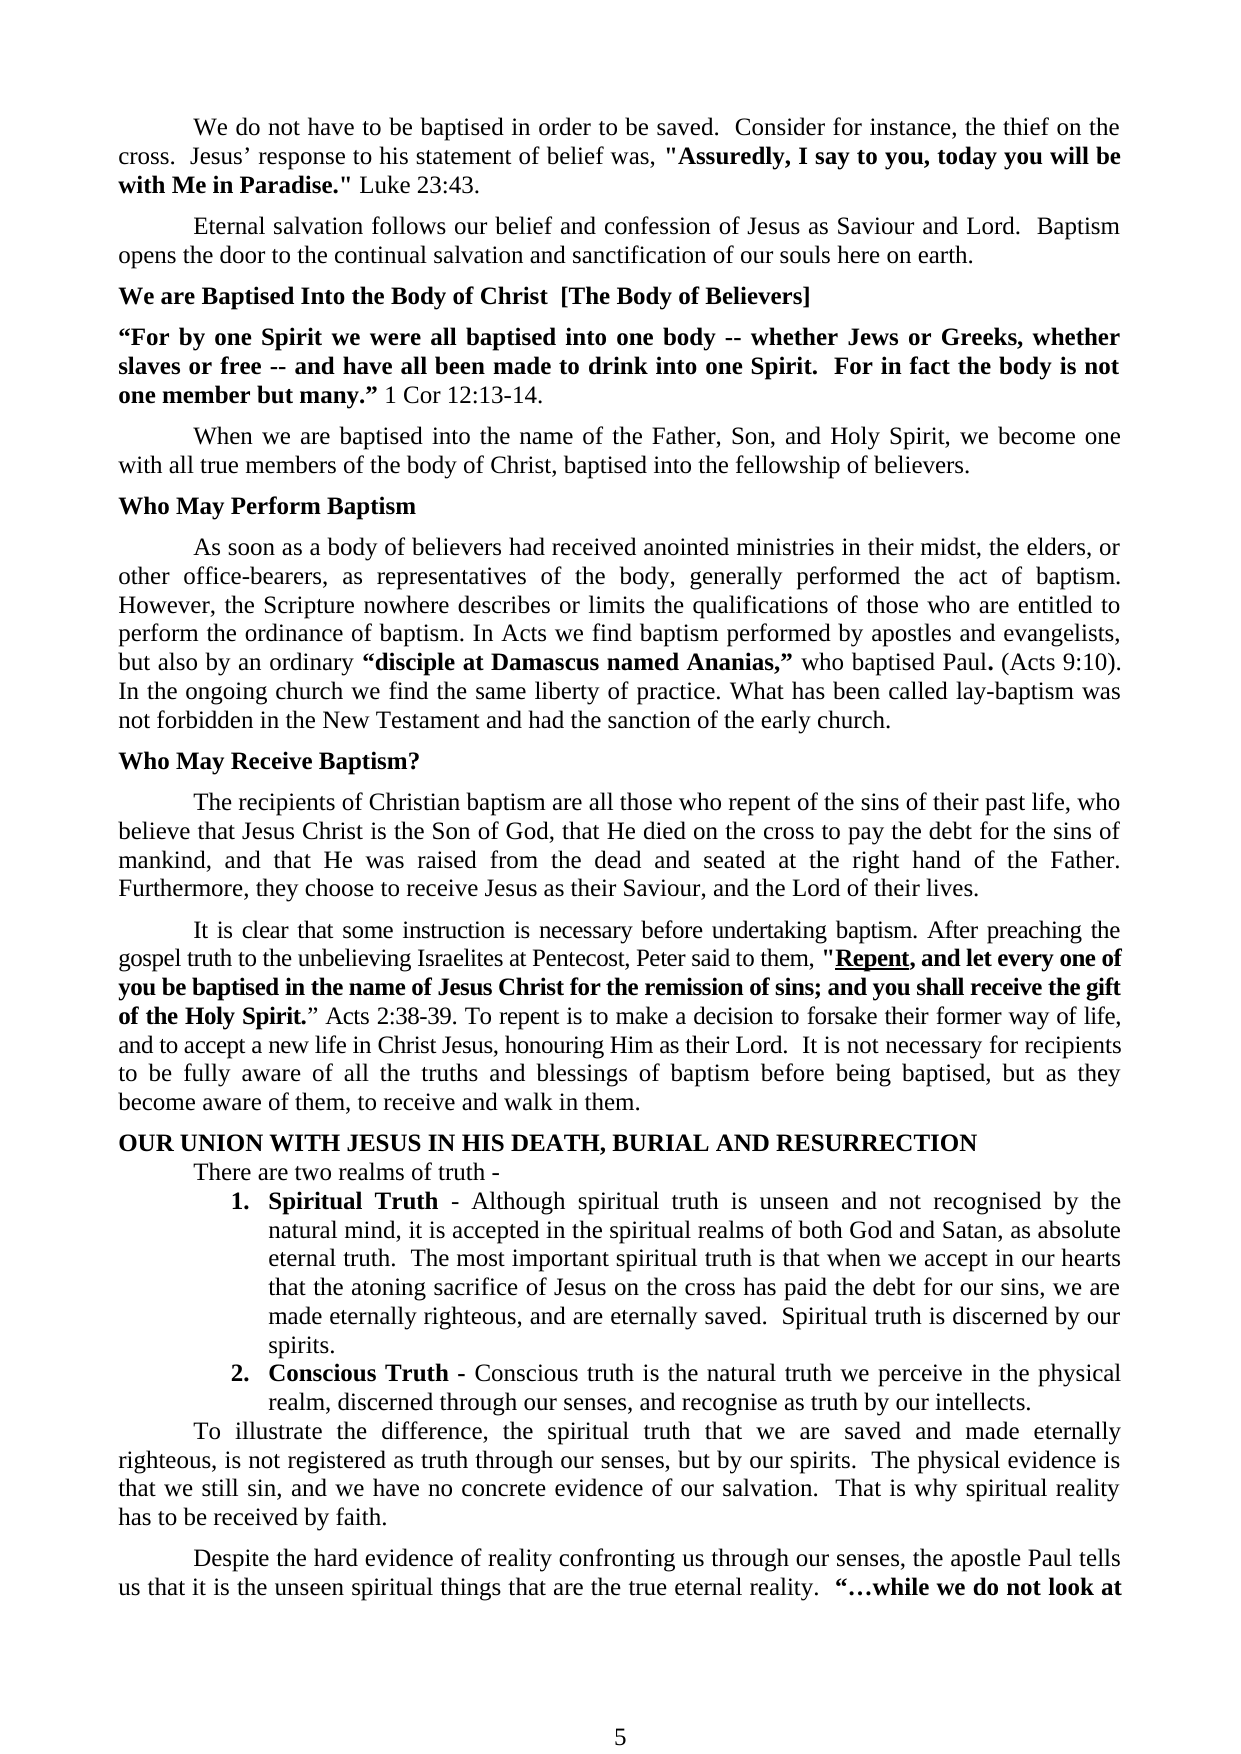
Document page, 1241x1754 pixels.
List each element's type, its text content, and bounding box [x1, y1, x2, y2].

list Spiritual Truth - Although spiritual truth is unseen and not recognised by the natural mind, it is accepted in the spiritual realms of both God and Satan, as absolute eternal truth. The most important spiritual truth is that when we accept in our hearts that the atoning sacrifice of Jesus on the cross has paid the debt for our sins, we are made eternally righteous, and are eternally saved. Spiritual truth is discerned by our spirits. [231, 1186, 1122, 1358]
text As soon as a body of believers had received anointed ministries in their midst, the elders, or other office-bearers, as representatives of the body, generally performed the act of baptism. However, the Scripture nowhere describes or limits the qualifications of those who are entitled to perform the ordinance of baptism. In Acts we find baptism performed by apostles and evangelists, but also by an ordinary “disciple at Damascus named Ananias,” who baptised Paul. (Acts 9:10). In the ongoing church we find the same liberty of practice. What has been called lay-baptism was not forbidden in the New Testament and had the sanction of the early church. [118, 532, 1122, 733]
text To illustrate the difference, the spiritual truth that we are saved and made eternally righteous, is not registered as truth through our senses, but by our spirits. The physical evidence is that we still sin, and we have no concrete evidence of our salvation. That is why spiritual reality has to be received by faith. [118, 1416, 1122, 1531]
list Conscious Truth - Conscious truth is the natural truth we perceive in the physical realm, discerned through our senses, and recognise as truth by our intellects. [231, 1358, 1122, 1416]
subtitle Who May Receive Baptism? [118, 746, 1122, 775]
text There are two realms of truth - [193, 1157, 1122, 1186]
text It is clear that some instruction is necessary before undertaking baptism. After preaching the gospel truth to the unbelieving Israelites at Pentecost, Peter said to them, "Repent, and let every one of you be baptised in the name of Jesus Christ for the remission of sins; and you shall receive the gift of the Holy Spirit.” Acts 2:38-39. To repent is to make a decision to forsake their former way of life, and to accept a new life in Christ Jesus, honouring Him as their Lord. It is not necessary for recipients to be fully aware of all the truths and blessings of baptism before being baptised, but as they become aware of them, to receive and walk in them. [118, 915, 1122, 1116]
text We do not have to be baptised in order to be saved. Consider for instance, the thief on the cross. Jesus’ response to his statement of belief was, "Assuredly, I say to you, today you will be with Me in Paradise." Luke 23:43. [118, 112, 1122, 198]
subtitle OUR UNION WITH JESUS IN HIS DEATH, BURIAL AND RESURRECTION [118, 1128, 1122, 1157]
text The recipients of Christian baptism are all those who repent of the sins of their past life, who believe that Jesus Christ is the Son of God, that He died on the cross to pay the debt for the sins of mankind, and that He was raised from the dead and seated at the right hand of the Father. Furthermore, they choose to receive Jesus as their Saviour, and the Lord of their lives. [118, 787, 1122, 902]
text Eternal salvation follows our belief and confession of Jesus as Saviour and Lord. Baptism opens the door to the continual salvation and sanctification of our souls here on earth. [118, 211, 1122, 268]
subtitle We are Baptised Into the Body of Christ [The Body of Believers] [118, 281, 1122, 310]
text “For by one Spirit we were all baptised into one body -- whether Jews or Greeks, whether slaves or free -- and have all been made to drink into one Spirit. For in fact the body is not one member but many.” 1 Cor 12:13-14. [118, 322, 1122, 408]
subtitle Who May Perform Baptism [118, 491, 1122, 520]
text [118, 1543, 1122, 1601]
text When we are baptised into the name of the Father, Son, and Holy Spirit, we become one with all true members of the body of Christ, baptised into the fellowship of believers. [118, 421, 1122, 478]
